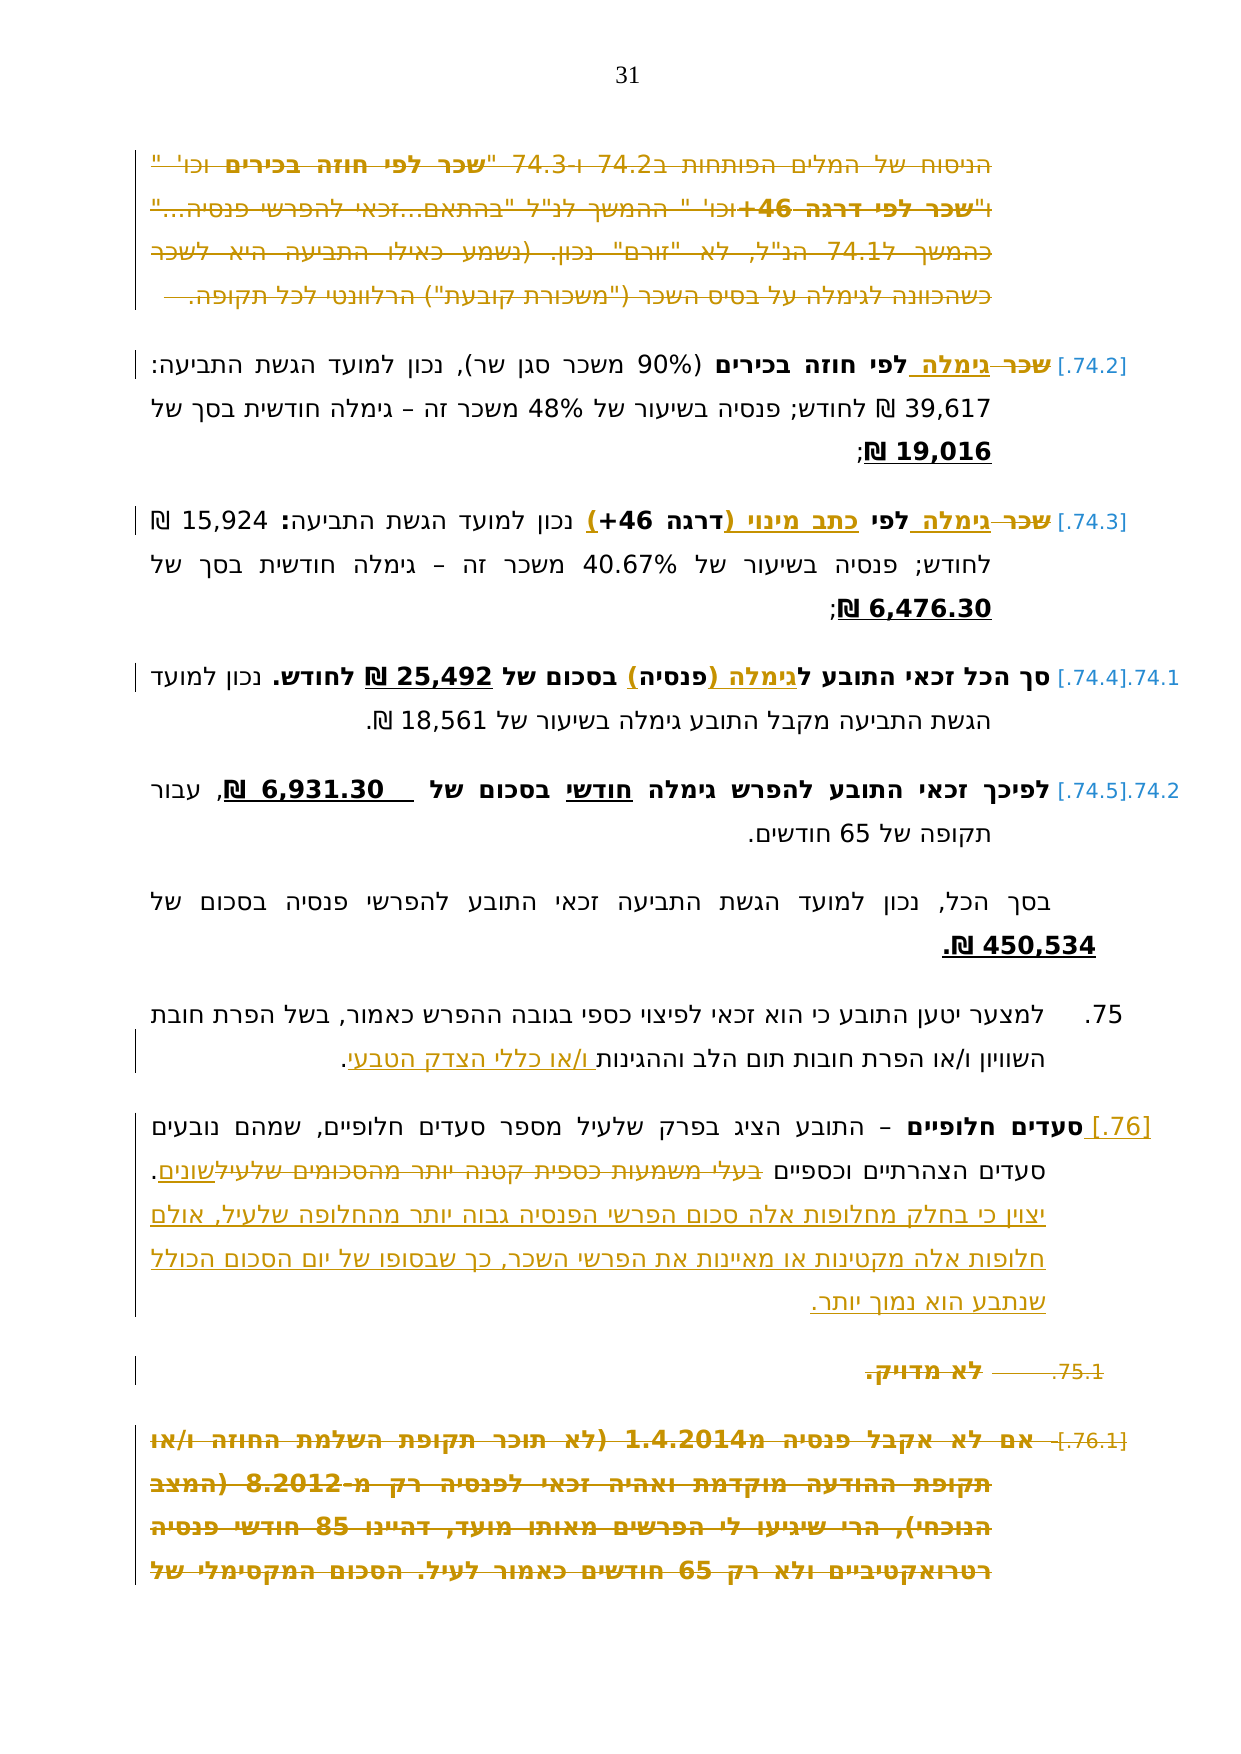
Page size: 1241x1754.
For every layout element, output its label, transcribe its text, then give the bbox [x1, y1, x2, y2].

list סך הכל זכאי התובע לפנסיה בסכום של 25,492 ₪ לחודש. נכון למועד הגשת התביעה מקבל התובע גימלה בשיעור של 18,561 ₪. [150, 662, 1051, 735]
text בסך הכל, נכון למועד הגשת התביעה זכאי התובע להפרשי פנסיה בסכום של 450,534 ₪. [150, 887, 1096, 960]
list לפי חוזה בכירים (90% משכר סגן שר), נכון למועד הגשת התביעה: 39,617 ₪ לחודש; פנסיה בשיעור של 48% משכר זה – גימלה חודשית בסך של 19,016 ₪; [150, 350, 1051, 467]
list סעדים חלופיים – התובע הציג בפרק שלעיל מספר סעדים חלופיים, שמהם נובעים סעדים הצהרתיים וכספיים . [150, 1112, 1084, 1317]
list לפי דרגה 46+ נכון למועד הגשת התביעה: 15,924 ₪ לחודש; פנסיה בשיעור של 40.67% משכר זה – גימלה חודשית בסך של 6,476.30 ₪; [150, 506, 1051, 623]
list לפיכך זכאי התובע להפרש גימלה חודשי בסכום של 6,931.30 ₪, עבור תקופה של 65 חודשים. [150, 775, 1051, 848]
list למצער יטען התובע כי הוא זכאי לפיצוי כספי בגובה ההפרש כאמור, בשל הפרת חובת השוויון ו/או הפרת חובות תום הלב וההגינות. [150, 1000, 1084, 1073]
